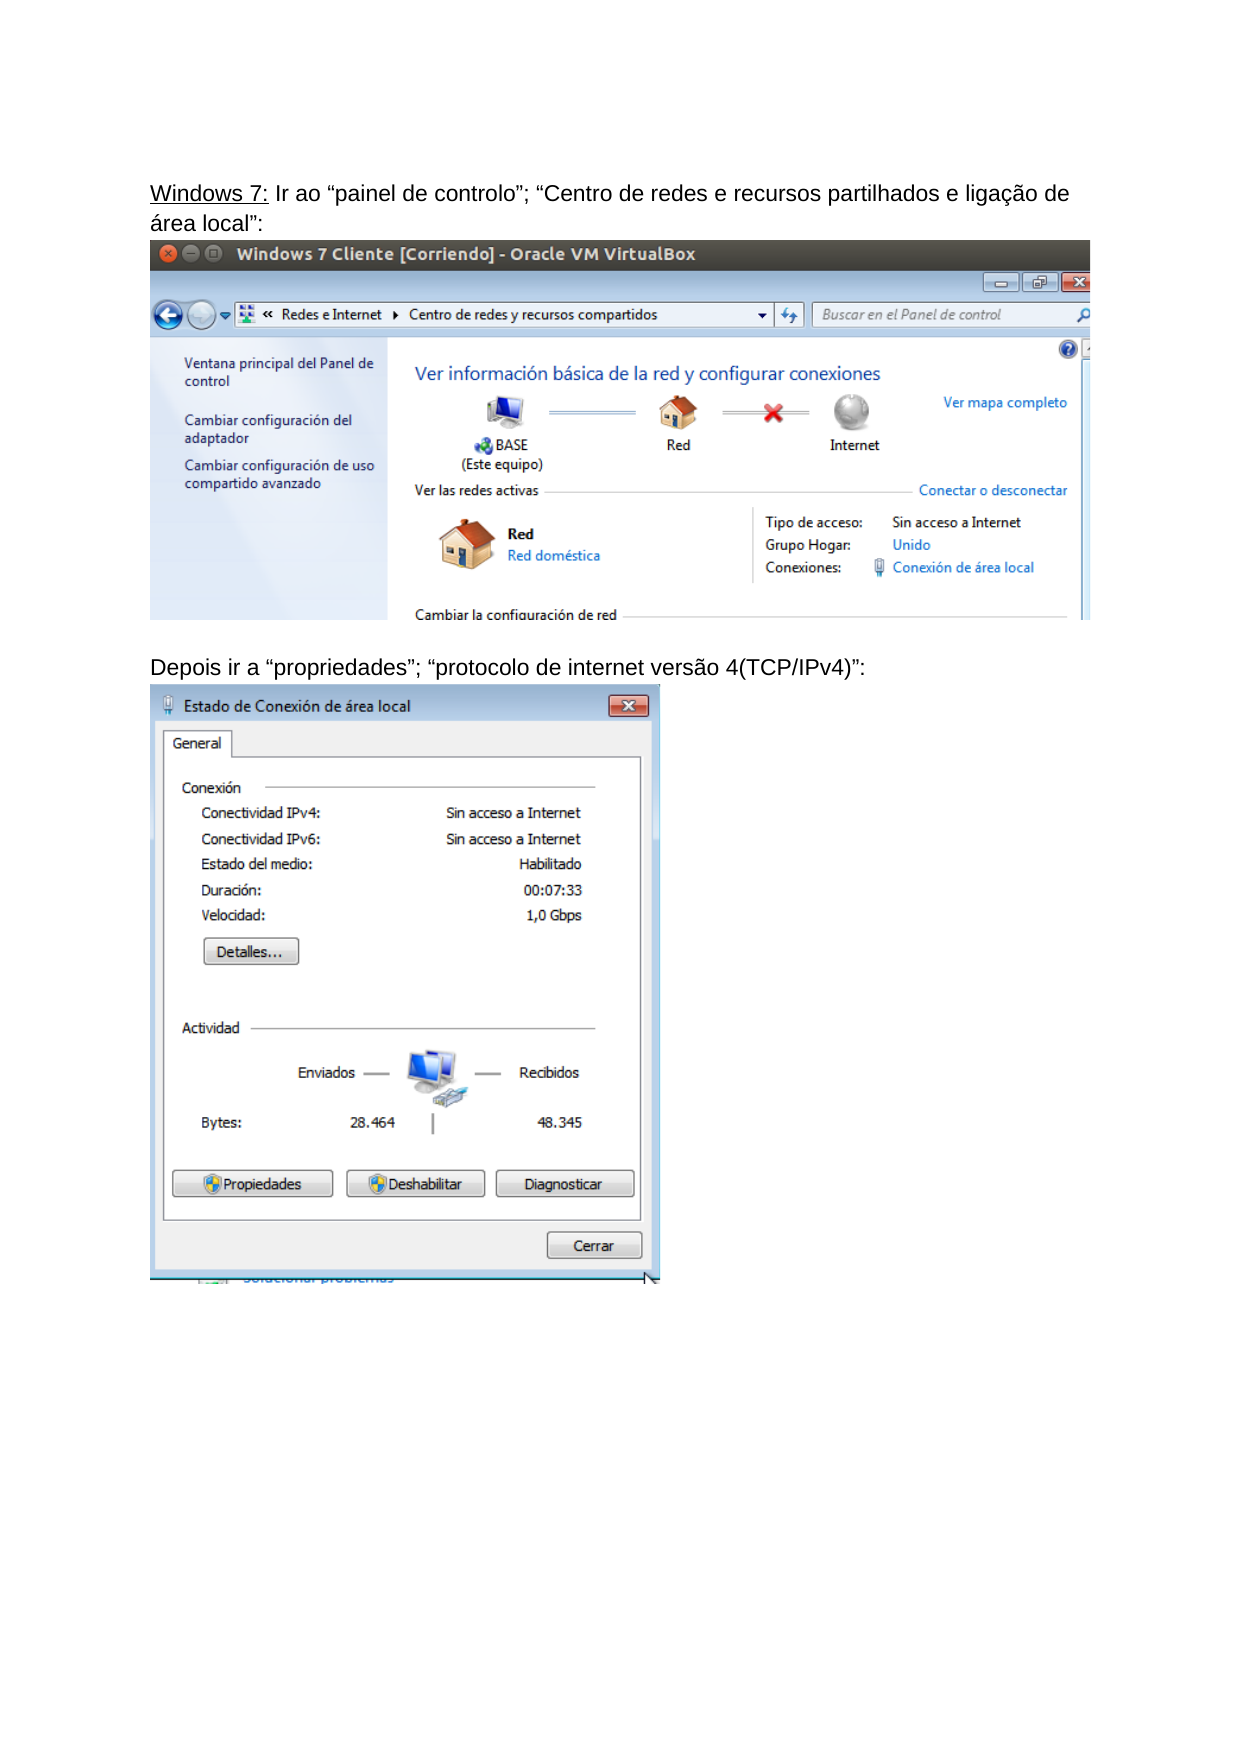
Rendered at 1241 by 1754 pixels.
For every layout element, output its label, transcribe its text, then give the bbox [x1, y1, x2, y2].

text Depois ir a “propriedades”; “protocolo de internet versão 4(TCP/IPv4)”: [150, 654, 1090, 680]
text Windows 7: Ir ao “painel de controlo”; “Centro de redes e recursos partilhados e ligação de área local”: [150, 180, 1090, 237]
picture [150, 684, 661, 1284]
picture [150, 240, 1091, 620]
